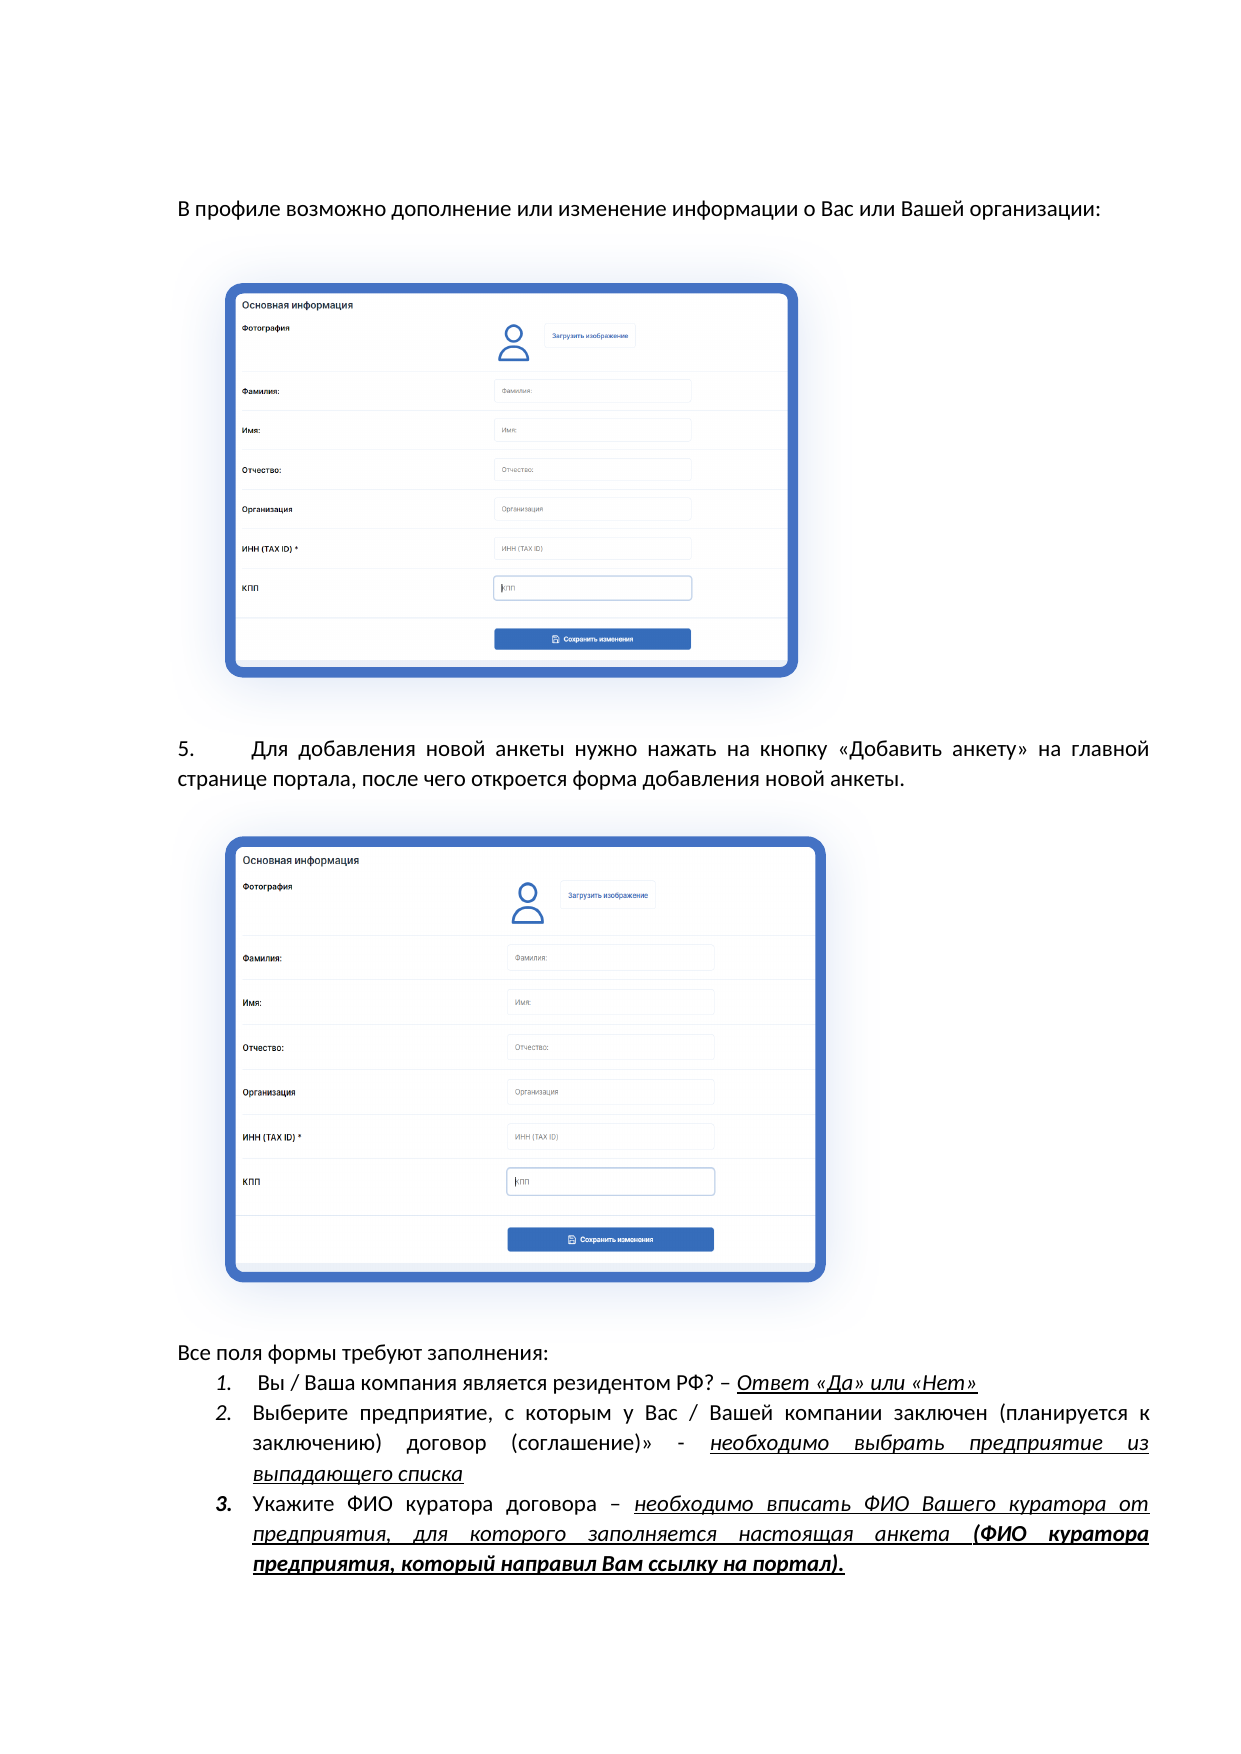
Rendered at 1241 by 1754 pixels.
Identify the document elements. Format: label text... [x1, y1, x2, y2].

list Все поля формы требуют заполнения: [177, 1338, 1152, 1366]
picture [236, 847, 815, 1271]
list Укажите ФИО куратора договора – необходимо вписать ФИО Вашего куратора от предприятия, для которого заполняется настоящая анкета (ФИО куратора предприятия, который направил Вам ссылку на портал). [215, 1489, 1152, 1577]
list Выберите предприятие, с которым у Вас / Вашей компании заключен (планируется к заключению) договор (соглашение)» - необходимо выбрать предприятие из выпадающего списка [215, 1398, 1152, 1487]
text В профиле возможно дополнение или изменение информации о Вас или Вашей организации: [177, 194, 1152, 223]
picture [236, 294, 787, 667]
list Вы / Ваша компания является резидентом РФ? – Ответ «Да» или «Нет» [215, 1368, 1152, 1396]
list Для добавления новой анкеты нужно нажать на кнопку «Добавить анкету» на главной странице портала, после чего откроется форма добавления новой анкеты. [177, 734, 1152, 793]
